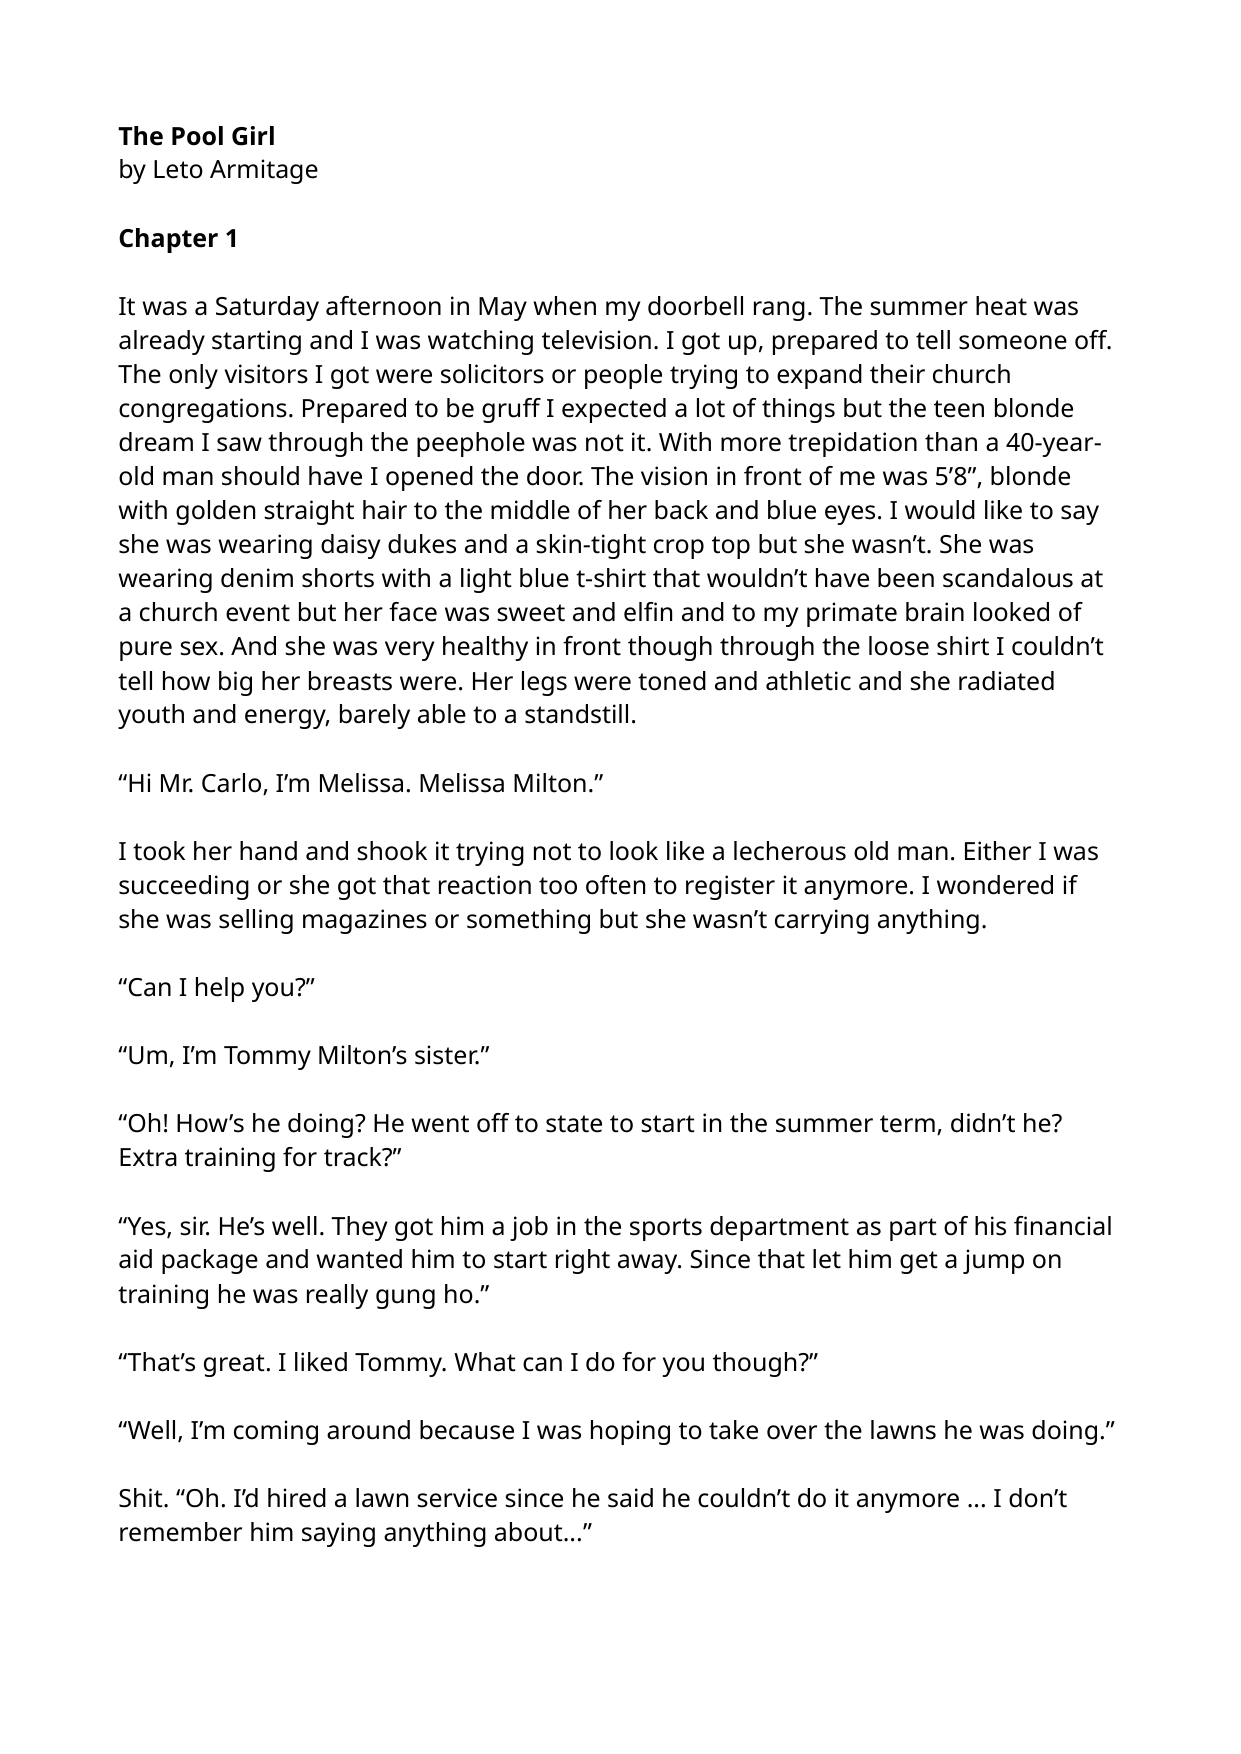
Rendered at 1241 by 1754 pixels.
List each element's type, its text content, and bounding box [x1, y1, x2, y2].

text It was a Saturday afternoon in May when my doorbell rang. The summer heat was already starting and I was watching television. I got up, prepared to tell someone off. The only visitors I got were solicitors or people trying to expand their church congregations. Prepared to be gruff I expected a lot of things but the teen blonde dream I saw through the peephole was not it. With more trepidation than a 40-year-old man should have I opened the door. The vision in front of me was 5’8”, blonde with golden straight hair to the middle of her back and blue eyes. I would like to say she was wearing daisy dukes and a skin-tight crop top but she wasn’t. She was wearing denim shorts with a light blue t-shirt that wouldn’t have been scandalous at a church event but her face was sweet and elfin and to my primate brain looked of pure sex. And she was very healthy in front though through the loose shirt I couldn’t tell how big her breasts were. Her legs were toned and athletic and she radiated youth and energy, barely able to a standstill. [118, 288, 1122, 731]
text “Um, I’m Tommy Milton’s sister.” [118, 1038, 1122, 1072]
text “That’s great. I liked Tommy. What can I do for you though?” [118, 1344, 1122, 1378]
text “Can I help you?” [118, 970, 1122, 1004]
text by Leto Armitage [118, 152, 1122, 186]
text “Yes, sir. He’s well. They got him a job in the sports department as part of his financial aid package and wanted him to start right away. Since that let him get a jump on training he was really gung ho.” [118, 1208, 1122, 1310]
text “Oh! How’s he doing? He went off to state to start in the summer term, didn’t he? Extra training for track?” [118, 1106, 1122, 1174]
text The Pool Girl [118, 118, 1122, 152]
text Shit. “Oh. I’d hired a lawn service since he said he couldn’t do it anymore ... I don’t remember him saying anything about...” [118, 1481, 1122, 1549]
text “Well, I’m coming around because I was hoping to take over the lawns he was doing.” [118, 1412, 1122, 1447]
text I took her hand and shook it trying not to look like a lecherous old man. Either I was succeeding or she got that reaction too often to register it anymore. I wondered if she was selling magazines or something but she wasn’t carrying anything. [118, 833, 1122, 936]
text “Hi Mr. Carlo, I’m Melissa. Melissa Milton.” [118, 765, 1122, 799]
text Chapter 1 [118, 220, 1122, 254]
